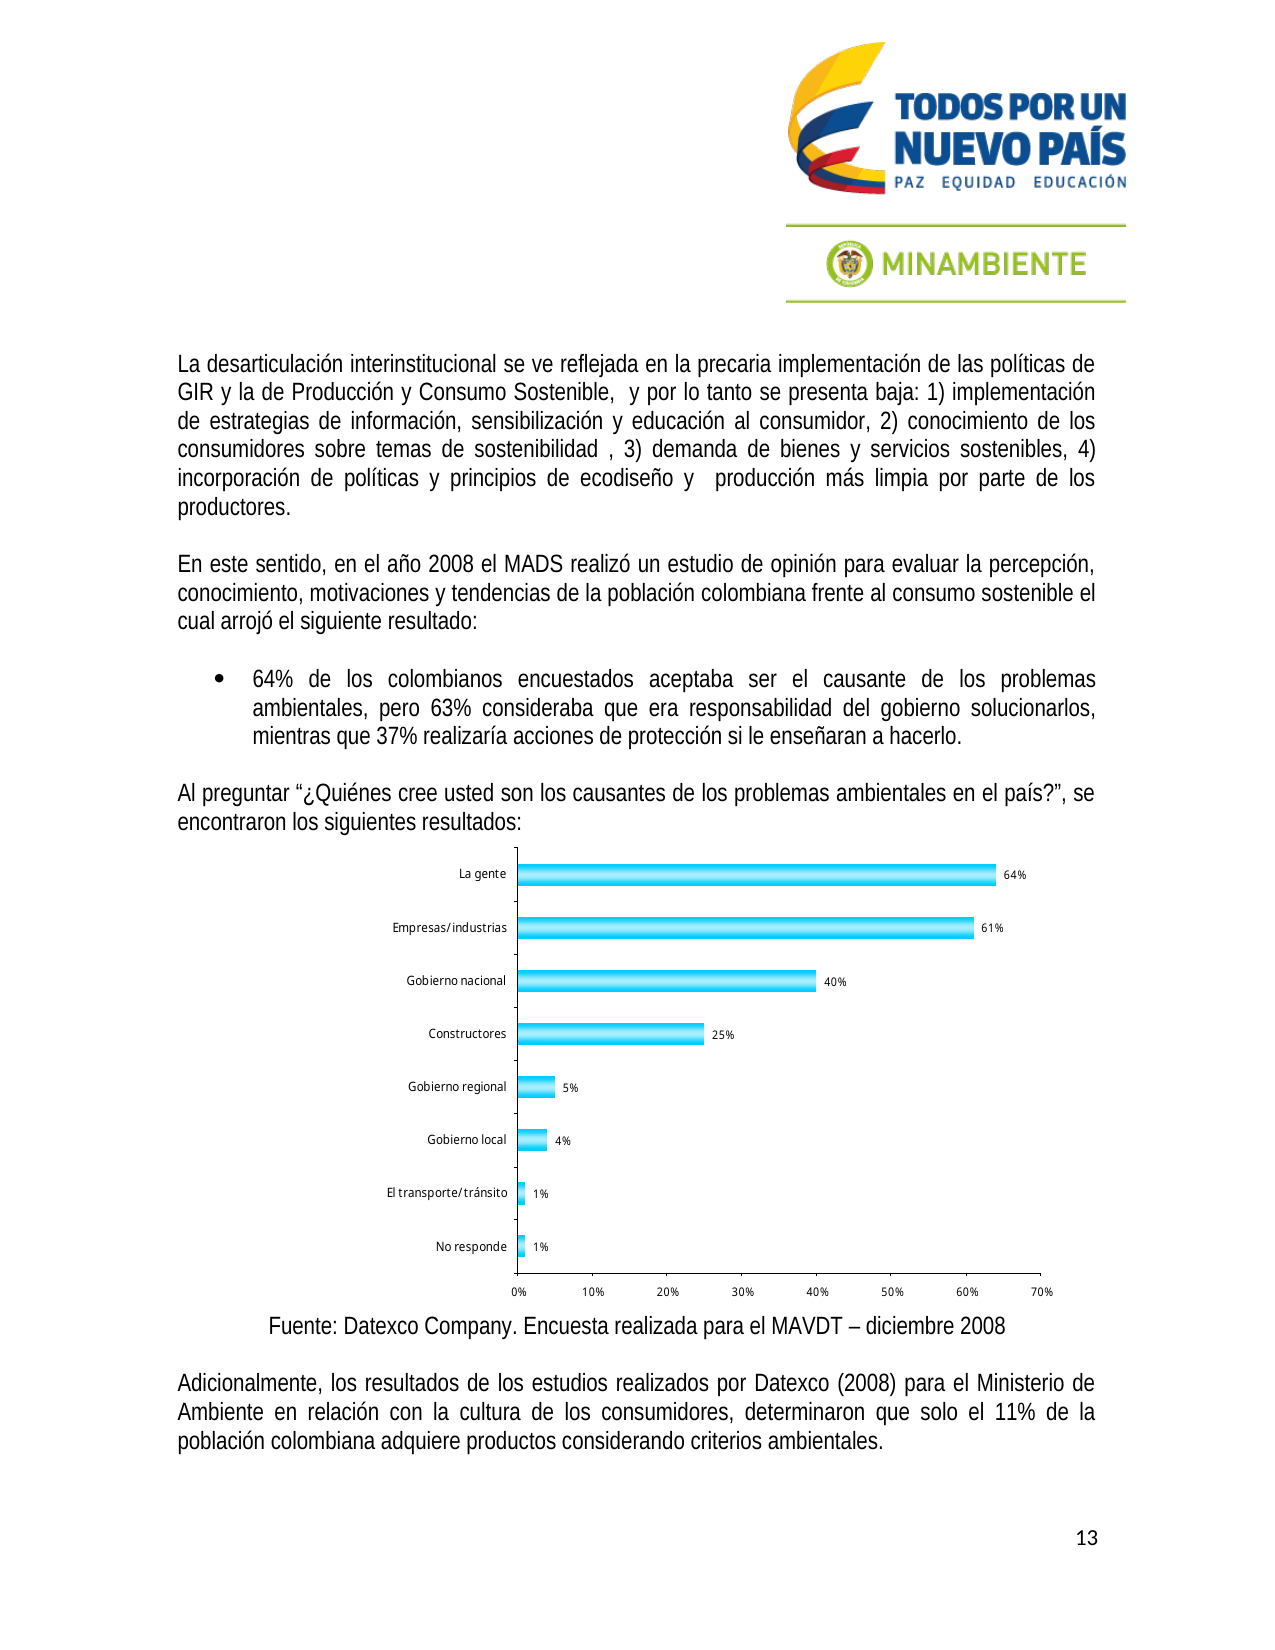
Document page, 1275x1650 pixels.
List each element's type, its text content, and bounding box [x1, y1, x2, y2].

picture [785, 42, 1127, 303]
text Al preguntar “¿Quiénes cree usted son los causantes de los problemas ambientales en el país?”, se encontraron los siguientes resultados: [177, 778, 1098, 836]
list 64% de los colombianos encuestados aceptaba ser el causante de los problemas ambientales, pero 63% consideraba que era responsabilidad del gobierno solucionarlos, mientras que 37% realizaría acciones de protección si le enseñaran a hacerlo. [215, 664, 1098, 750]
text Adicionalmente, los resultados de los estudios realizados por Datexco (2008) para el Ministerio de Ambiente en relación con la cultura de los consumidores, determinaron que solo el 11% de la población colombiana adquiere productos considerando criterios ambientales. [177, 1368, 1098, 1454]
text Fuente: Datexco Company. Encuesta realizada para el MAVDT – diciembre 2008 [177, 864, 1098, 1340]
text En este sentido, en el año 2008 el MADS realizó un estudio de opinión para evaluar la percepción, conocimiento, motivaciones y tendencias de la población colombiana frente al consumo sostenible el cual arrojó el siguiente resultado: [177, 549, 1098, 635]
text La desarticulación interinstitucional se ve reflejada en la precaria implementación de las políticas de GIR y la de Producción y Consumo Sostenible, y por lo tanto se presenta baja: 1) implementación de estrategias de información, sensibilización y educación al consumidor, 2) conocimiento de los consumidores sobre temas de sostenibilidad , 3) demanda de bienes y servicios sostenibles, 4) incorporación de políticas y principios de ecodiseño y producción más limpia por parte de los productores. [177, 348, 1098, 520]
